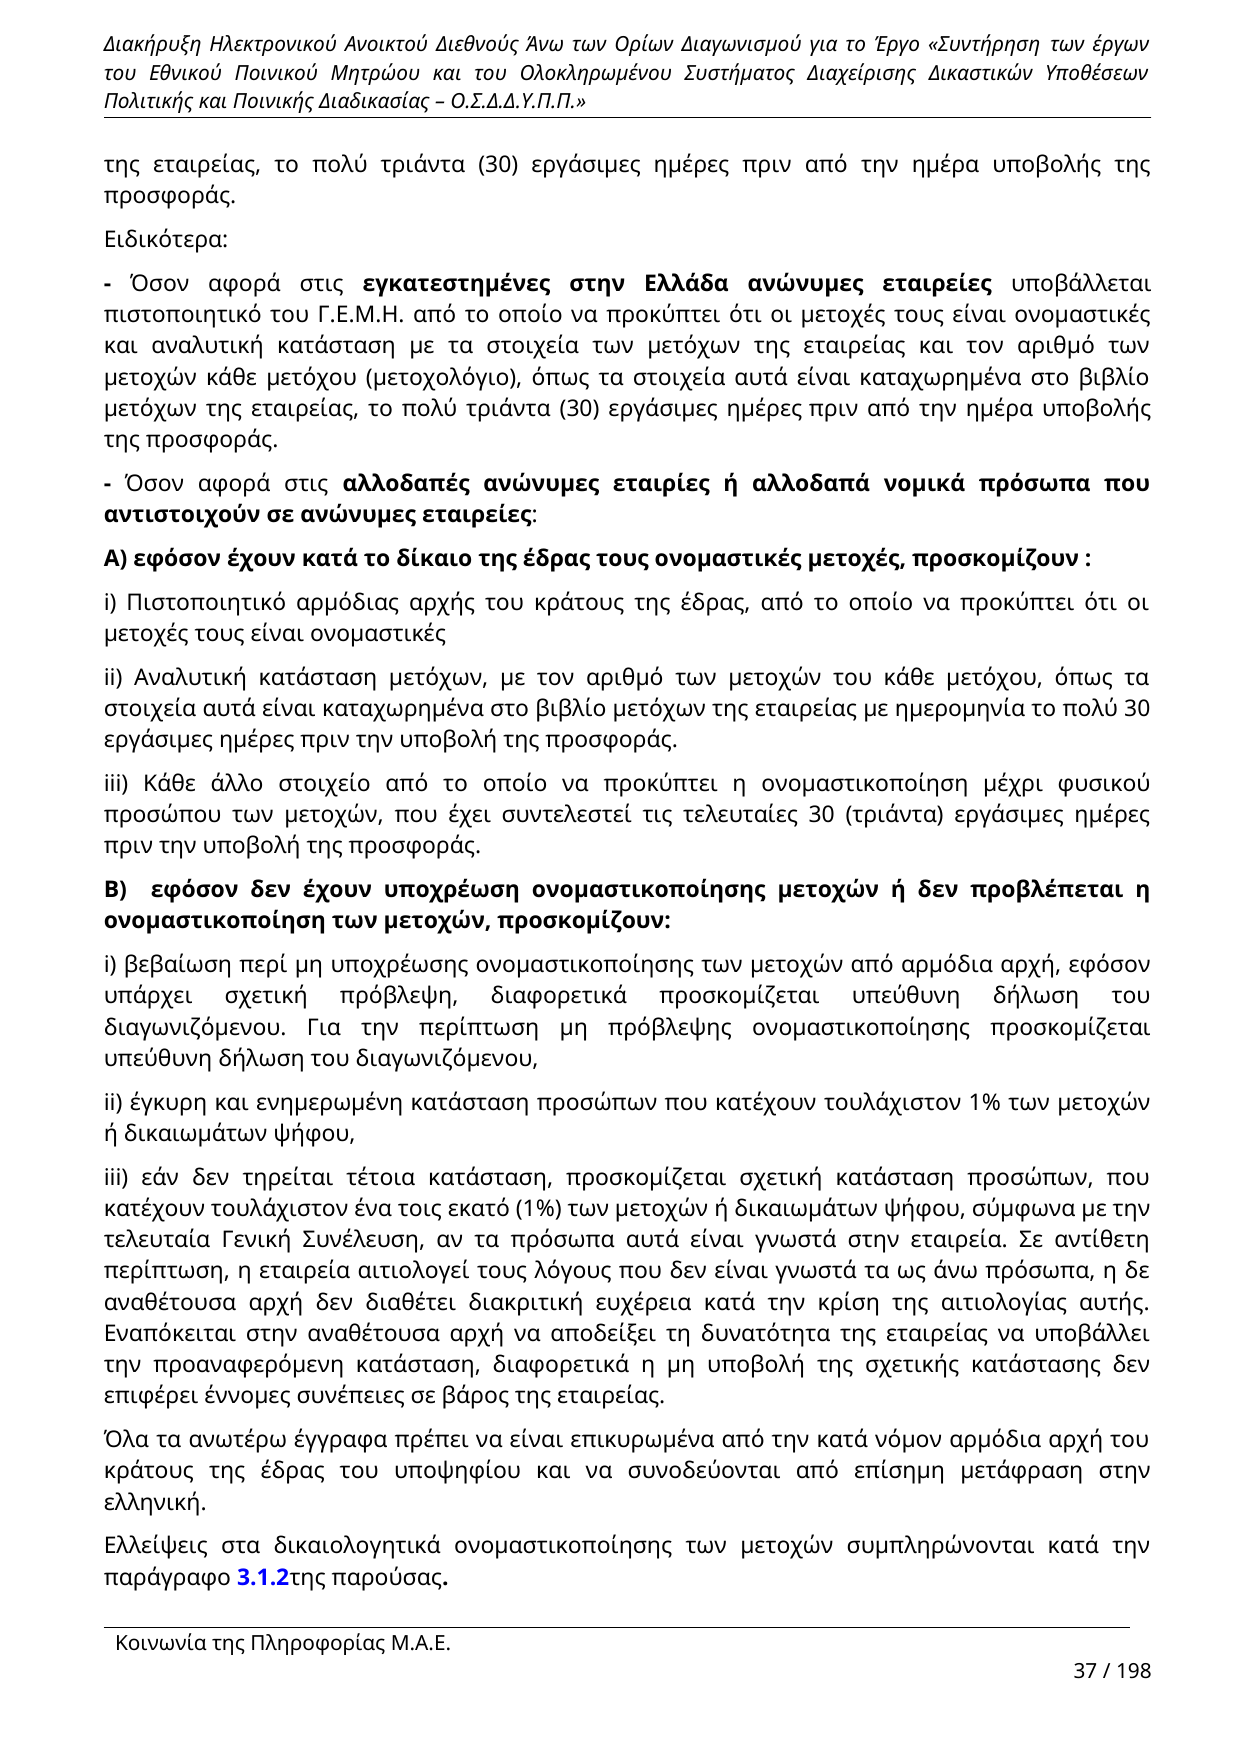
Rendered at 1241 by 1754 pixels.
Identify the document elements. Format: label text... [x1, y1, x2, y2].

text - Όσον αφορά στις αλλοδαπές ανώνυμες εταιρίες ή αλλοδαπά νομικά πρόσωπα που αντιστοιχούν σε ανώνυμες εταιρείες: [103, 467, 1151, 529]
text ii) έγκυρη και ενημερωμένη κατάσταση προσώπων που κατέχουν τουλάχιστον 1% των μετοχών ή δικαιωμάτων ψήφου, [103, 1085, 1151, 1148]
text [103, 148, 1151, 210]
text i) Πιστοποιητικό αρμόδιας αρχής του κράτους της έδρας, από το οποίο να προκύπτει ότι οι μετοχές τους είναι ονομαστικές [103, 585, 1151, 648]
text Όλα τα ανωτέρω έγγραφα πρέπει να είναι επικυρωμένα από την κατά νόμον αρμόδια αρχή του κράτους της έδρας του υποψηφίου και να συνοδεύονται από επίσημη μετάφραση στην ελληνική. [103, 1423, 1151, 1517]
text iii) Κάθε άλλο στοιχείο από το οποίο να προκύπτει η ονομαστικοποίηση μέχρι φυσικού προσώπου των μετοχών, που έχει συντελεστεί τις τελευταίες 30 (τριάντα) εργάσιμες ημέρες πριν την υποβολή της προσφοράς. [103, 767, 1151, 860]
text Β) εφόσον δεν έχουν υποχρέωση ονομαστικοποίησης μετοχών ή δεν προβλέπεται η ονομαστικοποίηση των μετοχών, προσκομίζουν: [103, 873, 1151, 935]
text ii) Αναλυτική κατάσταση μετόχων, με τον αριθμό των μετοχών του κάθε μετόχου, όπως τα στοιχεία αυτά είναι καταχωρημένα στο βιβλίο μετόχων της εταιρείας με ημερομηνία το πολύ 30 εργάσιμες ημέρες πριν την υποβολή της προσφοράς. [103, 660, 1151, 754]
text Ελλείψεις στα δικαιολογητικά ονομαστικοποίησης των μετοχών συμπληρώνονται κατά την παράγραφο 3.1.2της παρούσας. [103, 1529, 1151, 1592]
text Α) εφόσον έχουν κατά το δίκαιο της έδρας τους ονομαστικές μετοχές, προσκομίζουν : [103, 542, 1151, 573]
text iii) εάν δεν τηρείται τέτοια κατάσταση, προσκομίζεται σχετική κατάσταση προσώπων, που κατέχουν τουλάχιστον ένα τοις εκατό (1%) των μετοχών ή δικαιωμάτων ψήφου, σύμφωνα με την τελευταία Γενική Συνέλευση, αν τα πρόσωπα αυτά είναι γνωστά στην εταιρεία. Σε αντίθετη περίπτωση, η εταιρεία αιτιολογεί τους λόγους που δεν είναι γνωστά τα ως άνω πρόσωπα, η δε αναθέτουσα αρχή δεν διαθέτει διακριτική ευχέρεια κατά την κρίση της αιτιολογίας αυτής. Εναπόκειται στην αναθέτουσα αρχή να αποδείξει τη δυνατότητα της εταιρείας να υποβάλλει την προαναφερόμενη κατάσταση, διαφορετικά η μη υποβολή της σχετικής κατάστασης δεν επιφέρει έννομες συνέπειες σε βάρος της εταιρείας. [103, 1160, 1151, 1410]
text - Όσον αφορά στις εγκατεστημένες στην Ελλάδα ανώνυμες εταιρείες υποβάλλεται πιστοποιητικό του Γ.Ε.Μ.Η. από το οποίο να προκύπτει ότι οι μετοχές τους είναι ονομαστικές και αναλυτική κατάσταση με τα στοιχεία των μετόχων της εταιρείας και τον αριθμό των μετοχών κάθε μετόχου (μετοχολόγιο), όπως τα στοιχεία αυτά είναι καταχωρημένα στο βιβλίο μετόχων της εταιρείας, το πολύ τριάντα (30) εργάσιμες ημέρες πριν από την ημέρα υποβολής της προσφοράς. [103, 267, 1151, 454]
text Ειδικότερα: [103, 223, 1151, 254]
text i) βεβαίωση περί μη υποχρέωσης ονομαστικοποίησης των μετοχών από αρμόδια αρχή, εφόσον υπάρχει σχετική πρόβλεψη, διαφορετικά προσκομίζεται υπεύθυνη δήλωση του διαγωνιζόμενου. Για την περίπτωση μη πρόβλεψης ονομαστικοποίησης προσκομίζεται υπεύθυνη δήλωση του διαγωνιζόμενου, [103, 948, 1151, 1073]
